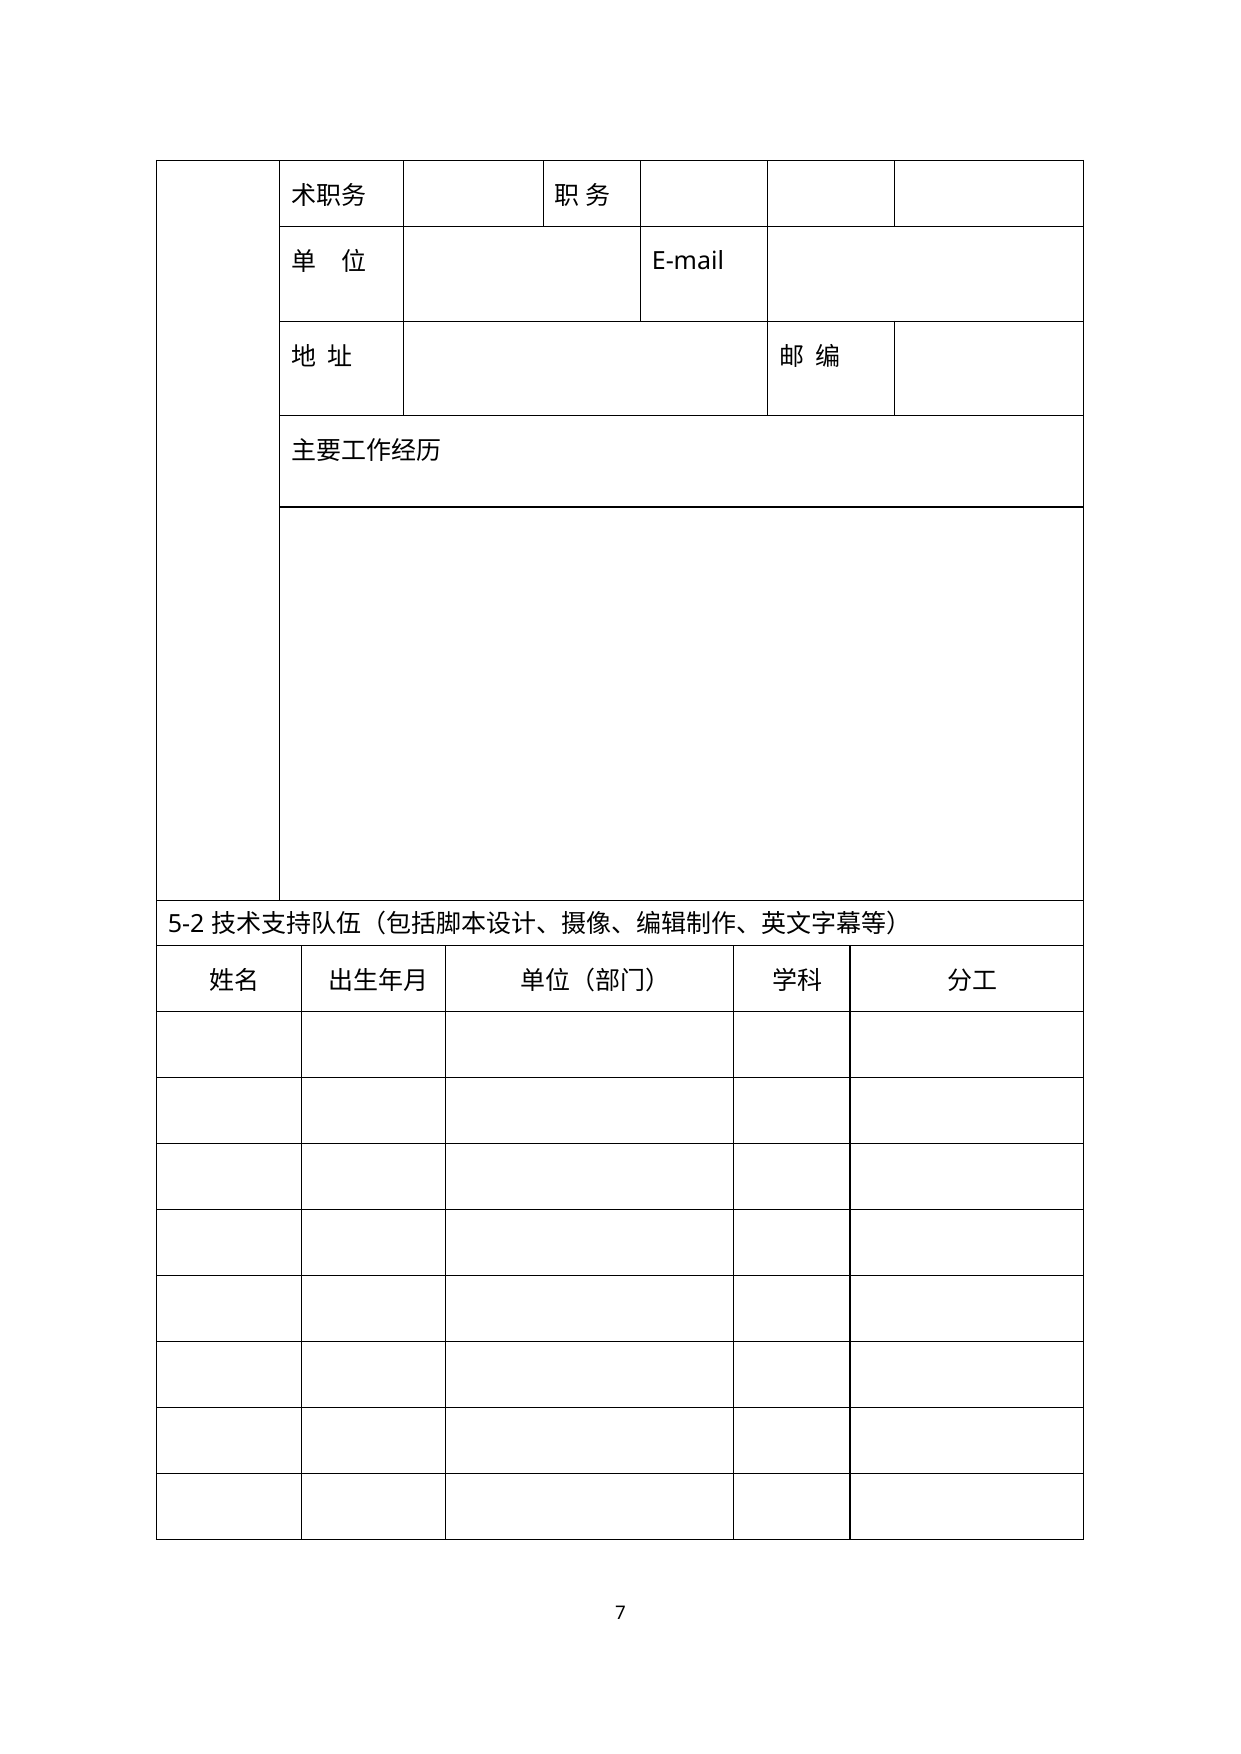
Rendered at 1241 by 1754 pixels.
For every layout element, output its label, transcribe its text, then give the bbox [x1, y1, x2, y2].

table_cell [734, 1012, 849, 1077]
table_cell [768, 227, 1083, 321]
table_cell 传 真 [768, 161, 894, 226]
table_cell 单 位 [280, 227, 403, 321]
table_cell [734, 1210, 849, 1275]
table_cell [302, 1210, 445, 1275]
table_cell [734, 1078, 849, 1143]
table_cell [851, 1210, 1083, 1275]
table_cell 单位（部门） [446, 946, 733, 1011]
table_cell [302, 1408, 445, 1473]
table_cell [404, 227, 640, 321]
table_cell [157, 1078, 301, 1143]
table_cell 专业技 术职务 [280, 161, 403, 226]
table_cell 主要工作经历 [280, 416, 1083, 506]
table_cell [734, 1408, 849, 1473]
table_cell [851, 1276, 1083, 1341]
table_cell [157, 1144, 301, 1209]
table_cell [302, 1474, 445, 1539]
table_cell [157, 1474, 301, 1539]
table_cell [446, 1210, 733, 1275]
table_cell [446, 1078, 733, 1143]
table_cell 地 址 [280, 322, 403, 415]
table_cell [851, 1078, 1083, 1143]
table_cell [157, 1210, 301, 1275]
table_cell 姓名 [157, 946, 301, 1011]
table_cell [157, 1342, 301, 1407]
table_cell [157, 1276, 301, 1341]
table_cell E-mail [641, 227, 767, 321]
table_cell 行 政 职 务 [544, 161, 640, 226]
table_cell [734, 1144, 849, 1209]
table_cell [446, 1342, 733, 1407]
table_cell [851, 1342, 1083, 1407]
table_cell 学科 [734, 946, 849, 1011]
table_cell [280, 508, 1083, 900]
table_cell [851, 1012, 1083, 1077]
table_cell [302, 1012, 445, 1077]
table_cell [641, 161, 767, 226]
table_cell [446, 1474, 733, 1539]
table_cell [404, 161, 543, 226]
table_cell [446, 1276, 733, 1341]
table_cell [851, 1144, 1083, 1209]
table_cell [851, 1474, 1083, 1539]
table_cell 分工 [851, 946, 1083, 1011]
table_cell 5-2 技术支持队伍（包括脚本设计、摄像、编辑制作、英文字幕等） [157, 901, 1083, 945]
table_cell [302, 1144, 445, 1209]
table_cell [157, 1408, 301, 1473]
table_cell 邮 编 [768, 322, 894, 415]
table_cell [734, 1342, 849, 1407]
table_cell [895, 322, 1083, 415]
table_cell [302, 1078, 445, 1143]
table_cell [734, 1474, 849, 1539]
table_cell [302, 1276, 445, 1341]
table_cell [446, 1012, 733, 1077]
table_cell [302, 1342, 445, 1407]
table_cell [157, 1012, 301, 1077]
table_cell [446, 1144, 733, 1209]
table_cell [851, 1408, 1083, 1473]
table_cell 出生年月 [302, 946, 445, 1011]
table_cell [895, 161, 1083, 226]
table_cell [446, 1408, 733, 1473]
table_cell [404, 322, 767, 415]
table_cell [734, 1276, 849, 1341]
